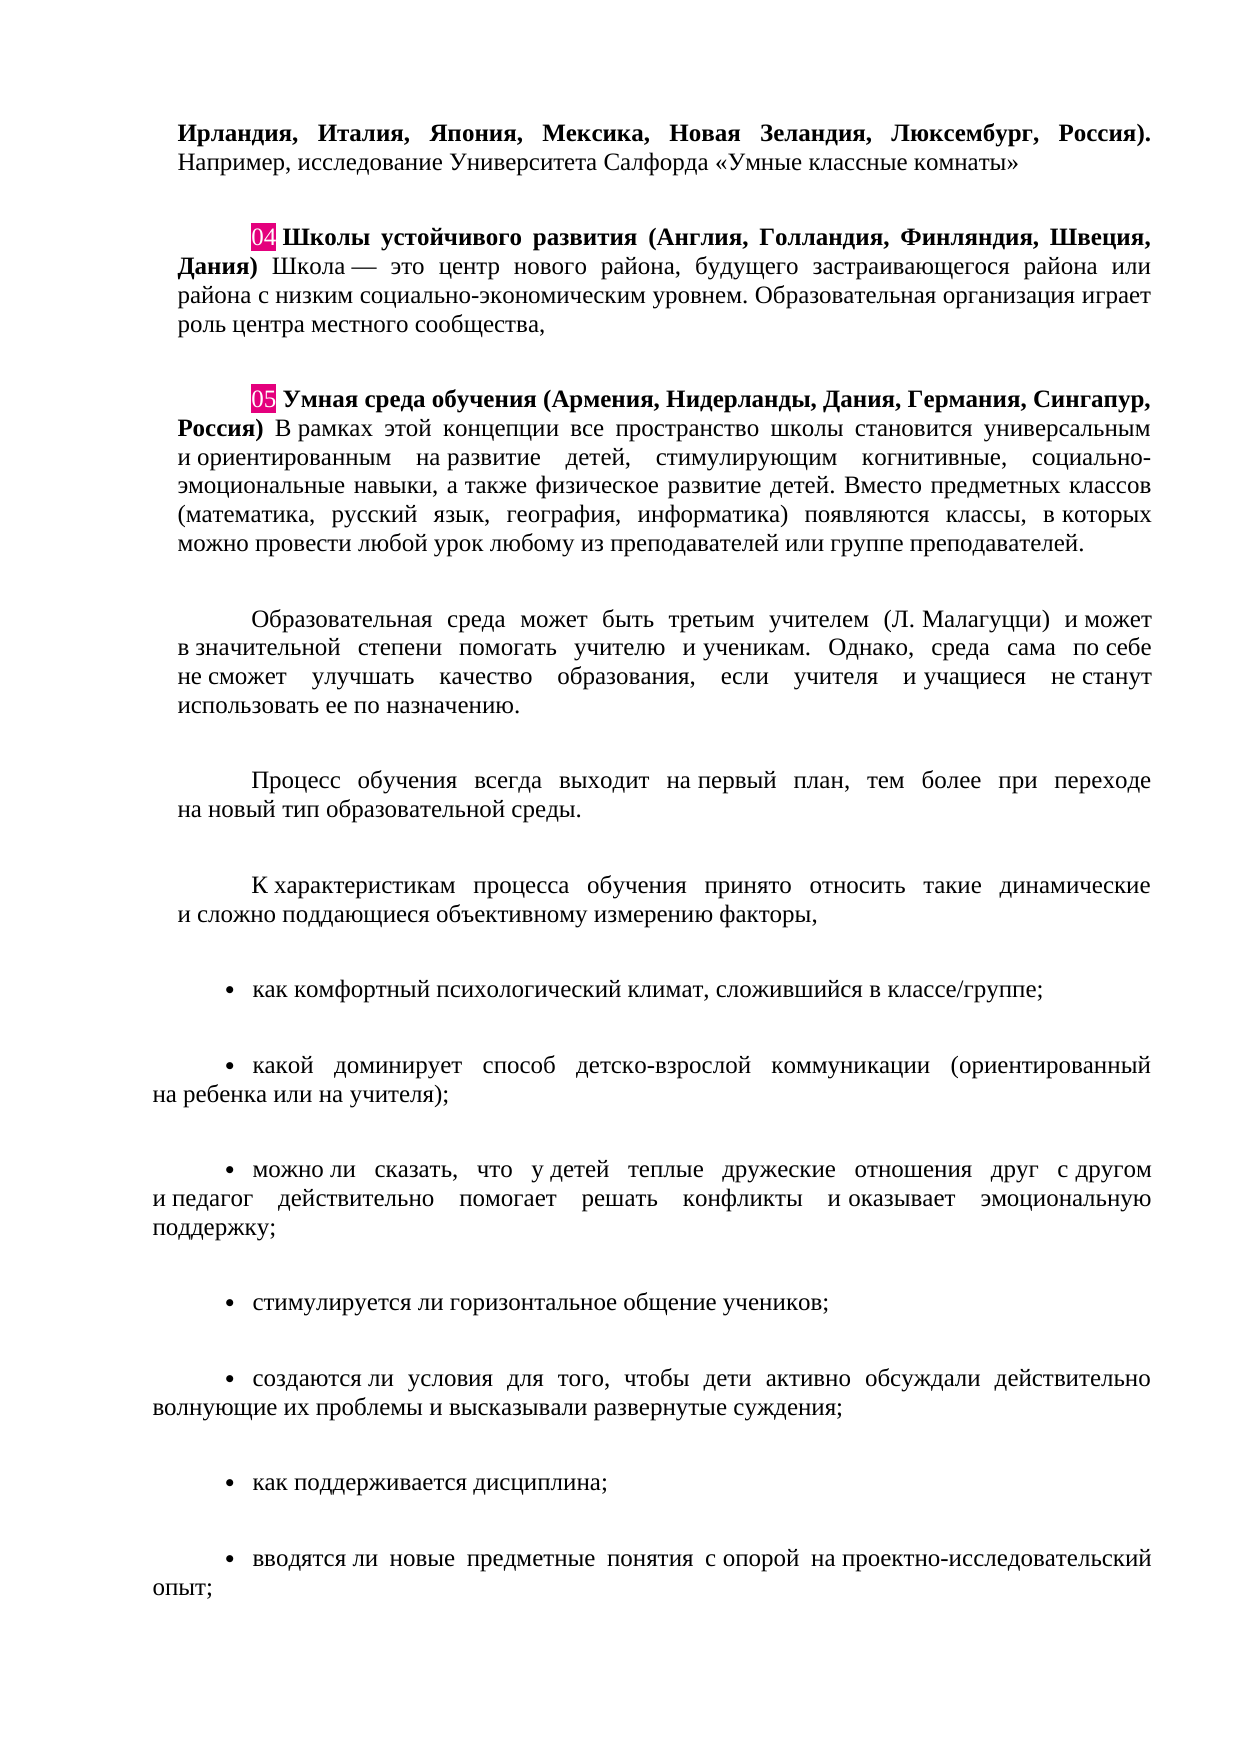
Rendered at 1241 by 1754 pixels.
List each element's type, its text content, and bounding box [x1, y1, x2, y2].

list вводятся ли новые предметные понятия с опорой на проектно-исследовательский опыт; [152, 1543, 1152, 1601]
list как комфортный психологический климат, сложившийся в классе/группе; [152, 974, 1152, 1003]
text 05 Умная среда обучения (Армения, Нидерланды, Дания, Германия, Сингапур, Россия) В рамках этой концепции все пространство школы становится универсальным и ориентированным на развитие детей, стимулирующим когнитивные, социально-эмоциональные навыки, а также физическое развитие детей. Вместо предметных классов (математика, русский язык, география, информатика) появляются классы, в которых можно провести любой урок любому из преподавателей или группе преподавателей. [177, 384, 1152, 557]
list можно ли сказать, что у детей теплые дружеские отношения друг с другом и педагог действительно помогает решать конфликты и оказывает эмоциональную поддержку; [152, 1154, 1152, 1241]
list как поддерживается дисциплина; [152, 1467, 1152, 1496]
text 04 Школы устойчивого развития (Англия, Голландия, Финляндия, Швеция, Дания) Школа — это центр нового района, будущего застраивающегося района или района с низким социально-экономическим уровнем. Образовательная организация играет роль центра местного сообщества, [177, 222, 1152, 337]
list создаются ли условия для того, чтобы дети активно обсуждали действительно волнующие их проблемы и высказывали развернутые суждения; [152, 1363, 1152, 1421]
list какой доминирует способ детско-взрослой коммуникации (ориентированный на ребенка или на учителя); [152, 1050, 1152, 1107]
text Процесс обучения всегда выходит на первый план, тем более при переходе на новый тип образовательной среды. [177, 766, 1152, 823]
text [177, 118, 1152, 176]
list стимулируется ли горизонтальное общение учеников; [152, 1287, 1152, 1316]
text Образовательная среда может быть третьим учителем (Л. Малагуцци) и может в значительной степени помогать учителю и ученикам. Однако, среда сама по себе не сможет улучшать качество образования, если учителя и учащиеся не станут использовать ее по назначению. [177, 604, 1152, 719]
text К характеристикам процесса обучения принято относить такие динамические и сложно поддающиеся объективному измерению факторы, [177, 870, 1152, 927]
